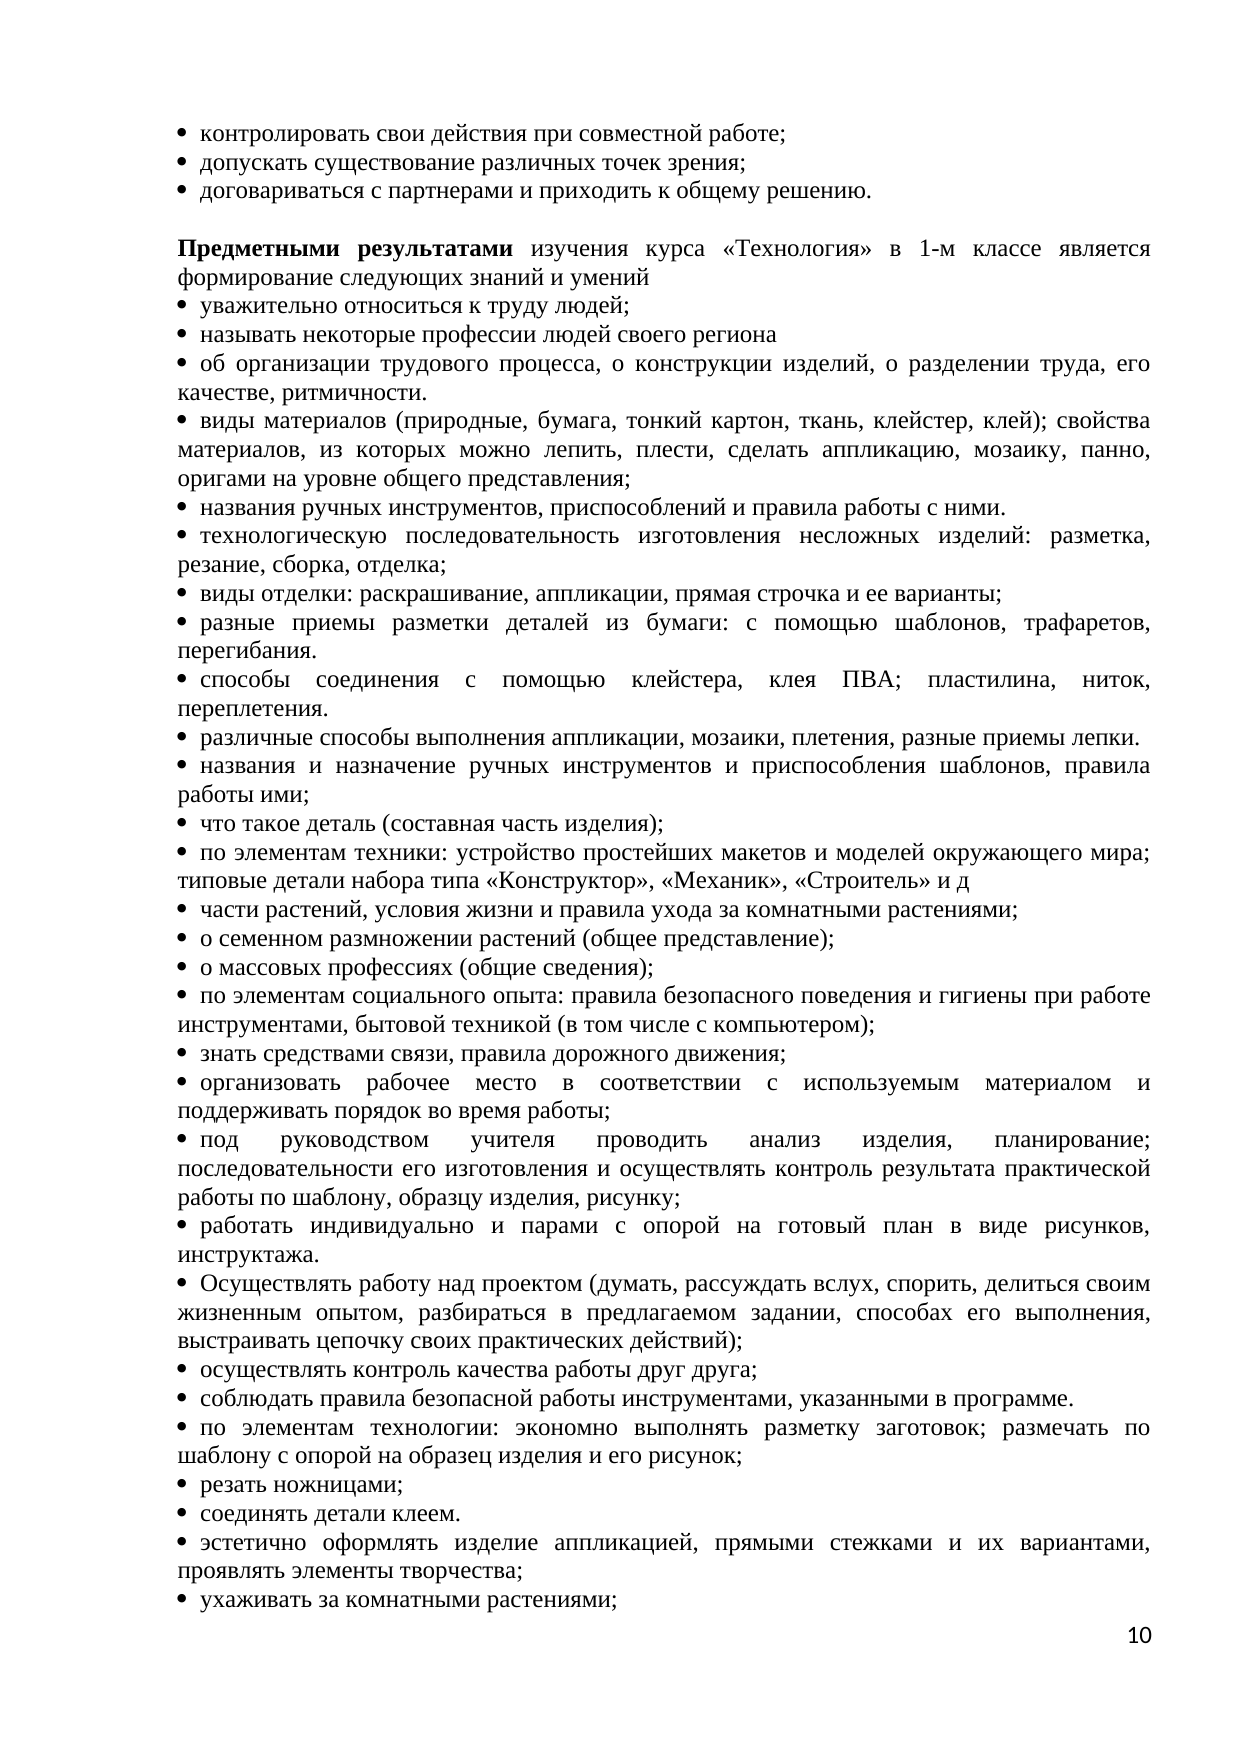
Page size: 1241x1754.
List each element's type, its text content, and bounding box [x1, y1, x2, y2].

text называть некоторые профессии людей своего региона [177, 319, 1152, 348]
text осуществлять контроль качества работы друг друга; [177, 1354, 1152, 1383]
text различные способы выполнения аппликации, мозаики, плетения, разные приемы лепки. [177, 722, 1152, 751]
text договариваться с партнерами и приходить к общему решению. [177, 176, 1152, 204]
text названия ручных инструментов, приспособлений и правила работы с ними. [177, 492, 1152, 521]
text соблюдать правила безопасной работы инструментами, указанными в программе. [177, 1383, 1152, 1412]
text соединять детали клеем. [177, 1498, 1152, 1527]
text контролировать свои действия при совместной работе; [177, 118, 1152, 147]
text по элементам технологии: экономно выполнять разметку заготовок; размечать по шаблону с опорой на образец изделия и его рисунок; [177, 1412, 1152, 1469]
text по элементам техники: устройство простейших макетов и моделей окружающего мира; типовые детали набора типа «Конструктор», «Механик», «Строитель» и д [177, 837, 1152, 894]
text что такое деталь (составная часть изделия); [177, 808, 1152, 837]
text знать средствами связи, правила дорожного движения; [177, 1038, 1152, 1067]
text способы соединения с помощью клейстера, клея ПВА; пластилина, ниток, переплетения. [177, 664, 1152, 722]
text виды отделки: раскрашивание, аппликации, прямая строчка и ее варианты; [177, 578, 1152, 607]
text организовать рабочее место в соответствии с используемым материалом и поддерживать порядок во время работы; [177, 1067, 1152, 1124]
text Осуществлять работу над проектом (думать, рассуждать вслух, спорить, делиться своим жизненным опытом, разбираться в предлагаемом задании, способах его выполнения, выстраивать цепочку своих практических действий); [177, 1268, 1152, 1354]
text части растений, условия жизни и правила ухода за комнатными растениями; [177, 894, 1152, 923]
text виды материалов (природные, бумага, тонкий картон, ткань, клейстер, клей); свойства материалов, из которых можно лепить, плести, сделать аппликацию, мозаику, панно, оригами на уровне общего представления; [177, 406, 1152, 492]
text по элементам социального опыта: правила безопасного поведения и гигиены при работе инструментами, бытовой техникой (в том числе с компьютером); [177, 981, 1152, 1038]
text резать ножницами; [177, 1469, 1152, 1498]
text работать индивидуально и парами с опорой на готовый план в виде рисунков, инструктажа. [177, 1211, 1152, 1268]
text разные приемы разметки деталей из бумаги: с помощью шаблонов, трафаретов, перегибания. [177, 607, 1152, 664]
text названия и назначение ручных инструментов и приспособления шаблонов, правила работы ими; [177, 751, 1152, 808]
text эстетично оформлять изделие аппликацией, прямыми стежками и их вариантами, проявлять элементы творчества; [177, 1527, 1152, 1584]
text уважительно относиться к труду людей; [177, 291, 1152, 319]
text под руководством учителя проводить анализ изделия, планирование; последовательности его изготовления и осуществлять контроль результата практической работы по шаблону, образцу изделия, рисунку; [177, 1124, 1152, 1211]
text технологическую последовательность изготовления несложных изделий: разметка, резание, сборка, отделка; [177, 521, 1152, 578]
text Предметными результатами изучения курса «Технология» в 1-м классе является формирование следующих знаний и умений [177, 233, 1152, 291]
text об организации трудового процесса, о конструкции изделий, о разделении труда, его качестве, ритмичности. [177, 348, 1152, 406]
text ухаживать за комнатными растениями; [177, 1584, 1152, 1613]
text о семенном размножении растений (общее представление); [177, 923, 1152, 952]
text допускать существование различных точек зрения; [177, 147, 1152, 176]
text о массовых профессиях (общие сведения); [177, 952, 1152, 981]
